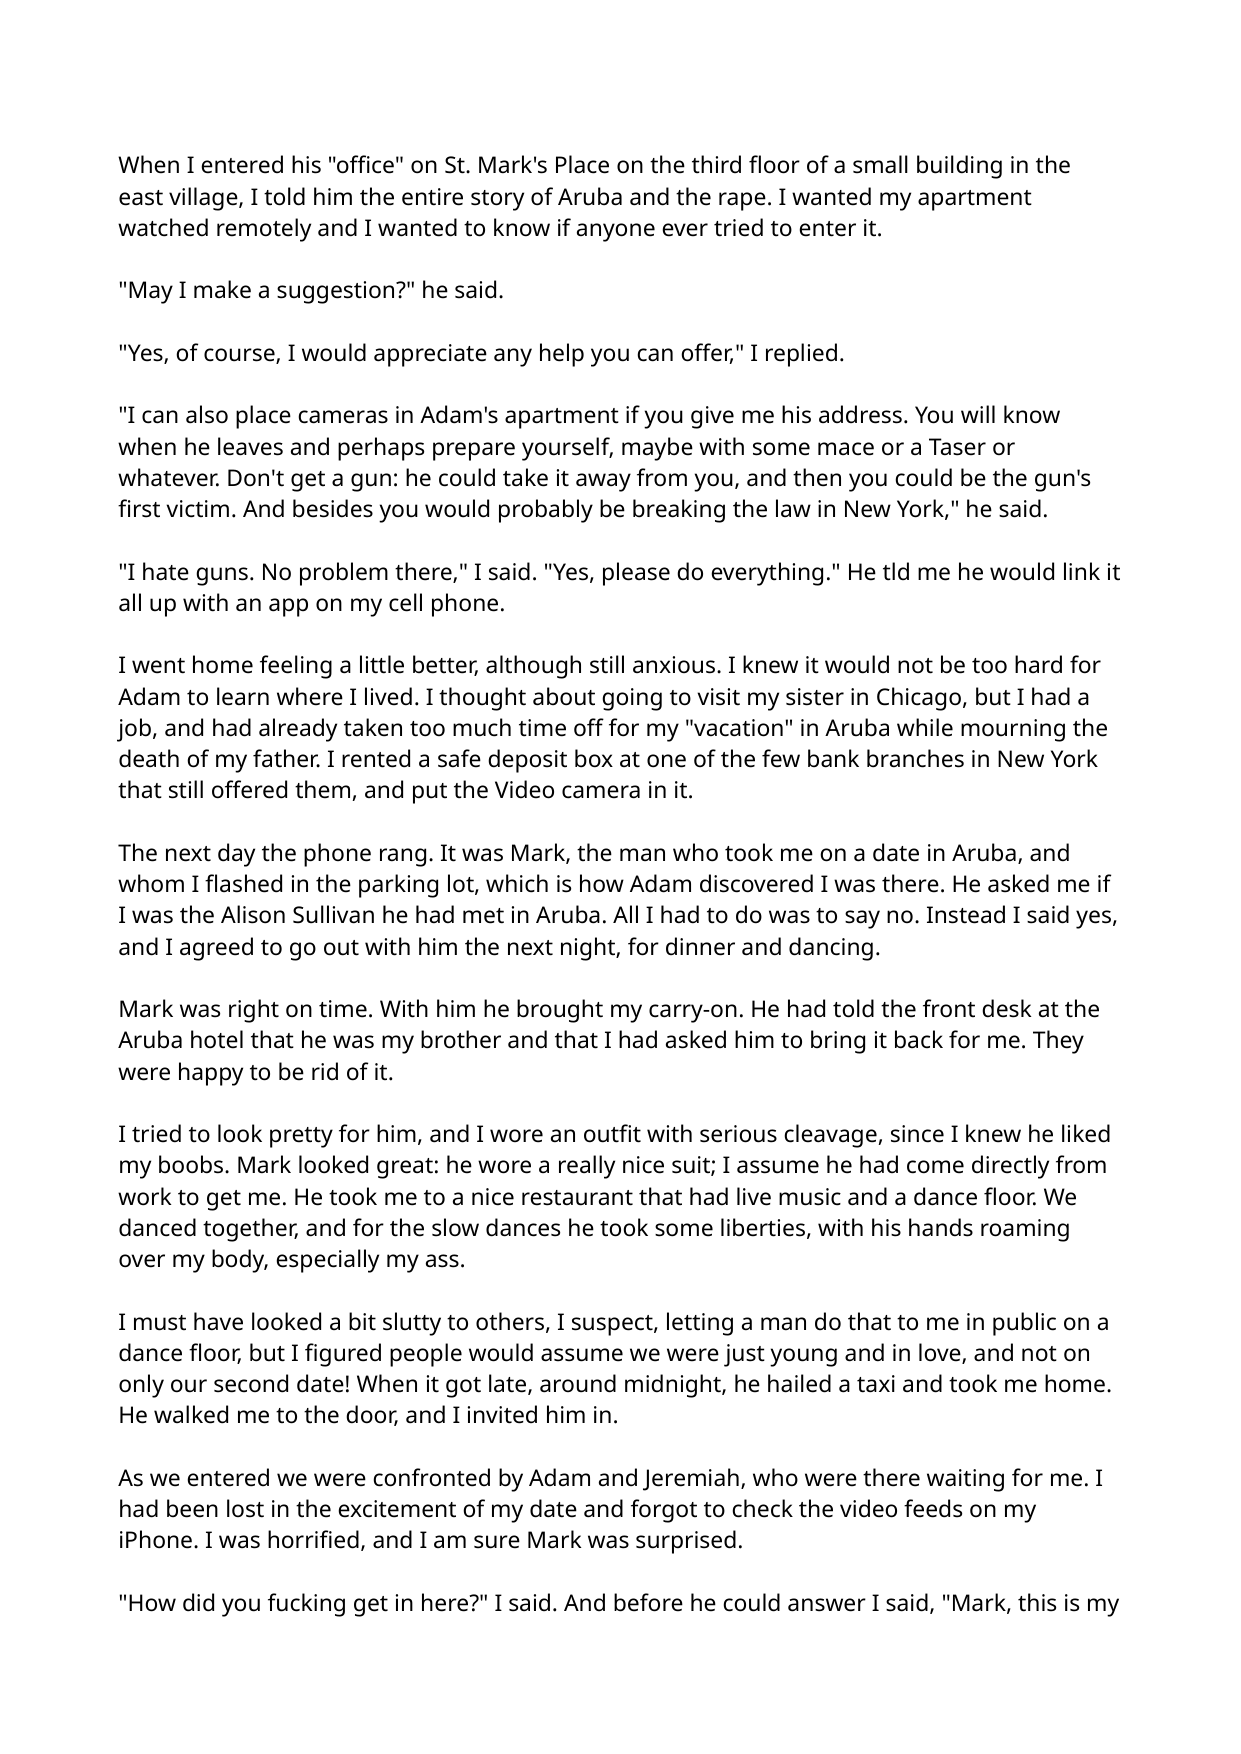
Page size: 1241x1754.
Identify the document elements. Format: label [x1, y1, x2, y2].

text [118, 118, 1122, 1618]
